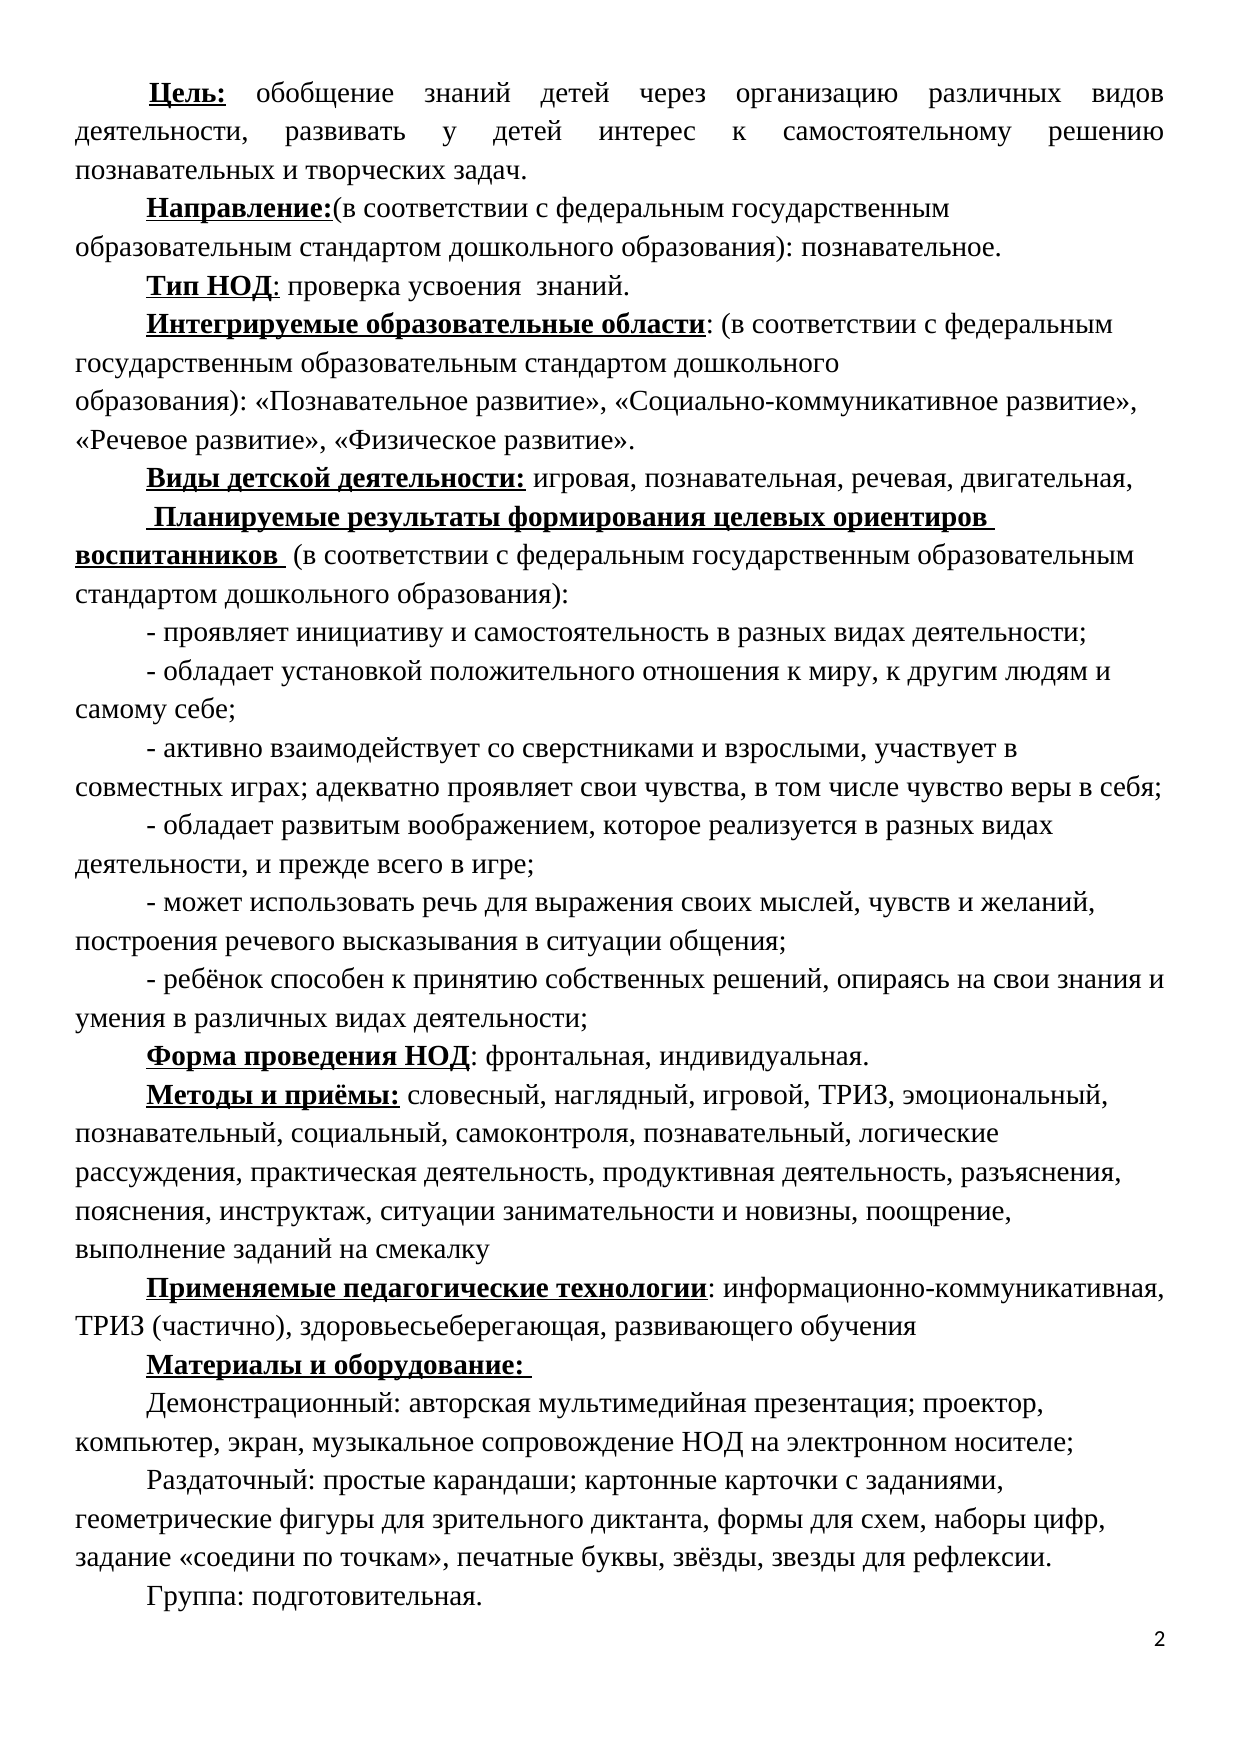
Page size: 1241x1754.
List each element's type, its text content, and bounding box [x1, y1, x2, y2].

text Тип НОД: проверка усвоения знаний. [75, 268, 1165, 301]
text Направление:(в соответствии с федеральным государственным образовательным стандартом дошкольного образования): познавательное. [75, 191, 1165, 263]
text - проявляет инициативу и самостоятельность в разных видах деятельности; [75, 614, 1165, 648]
text Виды детской деятельности: игровая, познавательная, речевая, двигательная, [75, 460, 1165, 494]
text Материалы и оборудование: [75, 1347, 1165, 1380]
text Раздаточный: простые карандаши; картонные карточки с заданиями, геометрические фигуры для зрительного диктанта, формы для схем, наборы цифр, задание «соедини по точкам», печатные буквы, звёзды, звезды для рефлексии. [75, 1462, 1165, 1573]
text - активно взаимодействует со сверстниками и взрослыми, участвует в совместных играх; адекватно проявляет свои чувства, в том числе чувство веры в себя; [75, 730, 1165, 802]
text Применяемые педагогические технологии: информационно-коммуникативная, ТРИЗ (частично), здоровьесьеберегающая, развивающего обучения [75, 1270, 1165, 1342]
text Демонстрационный: авторская мультимедийная презентация; проектор, компьютер, экран, музыкальное сопровождение НОД на электронном носителе; [75, 1385, 1165, 1457]
text Планируемые результаты формирования целевых ориентиров воспитанников (в соответствии с федеральным государственным образовательным стандартом дошкольного образования): [75, 499, 1165, 609]
text - обладает установкой положительного отношения к миру, к другим людям и самому себе; [75, 653, 1165, 725]
text Группа: подготовительная. [75, 1578, 1165, 1612]
text Методы и приёмы: словесный, наглядный, игровой, ТРИЗ, эмоциональный, познавательный, социальный, самоконтроля, познавательный, логические рассуждения, практическая деятельность, продуктивная деятельность, разъяснения, пояснения, инструктаж, ситуации занимательности и новизны, поощрение, выполнение заданий на смекалку [75, 1077, 1165, 1265]
text Цель: обобщение знаний детей через организацию различных видов деятельности, развивать у детей интерес к самостоятельному решению познавательных и творческих задач. [75, 75, 1165, 186]
text - обладает развитым воображением, которое реализуется в разных видах деятельности, и прежде всего в игре; [75, 807, 1165, 879]
text - ребёнок способен к принятию собственных решений, опираясь на свои знания и умения в различных видах деятельности; [75, 961, 1165, 1033]
text Интегрируемые образовательные области: (в соответствии с федеральным государственным образовательным стандартом дошкольного образования): «Познавательное развитие», «Социально-коммуникативное развитие», «Речевое развитие», «Физическое развитие». [75, 306, 1165, 455]
text Форма проведения НОД: фронтальная, индивидуальная. [75, 1038, 1165, 1072]
text - может использовать речь для выражения своих мыслей, чувств и желаний, построения речевого высказывания в ситуации общения; [75, 884, 1165, 956]
